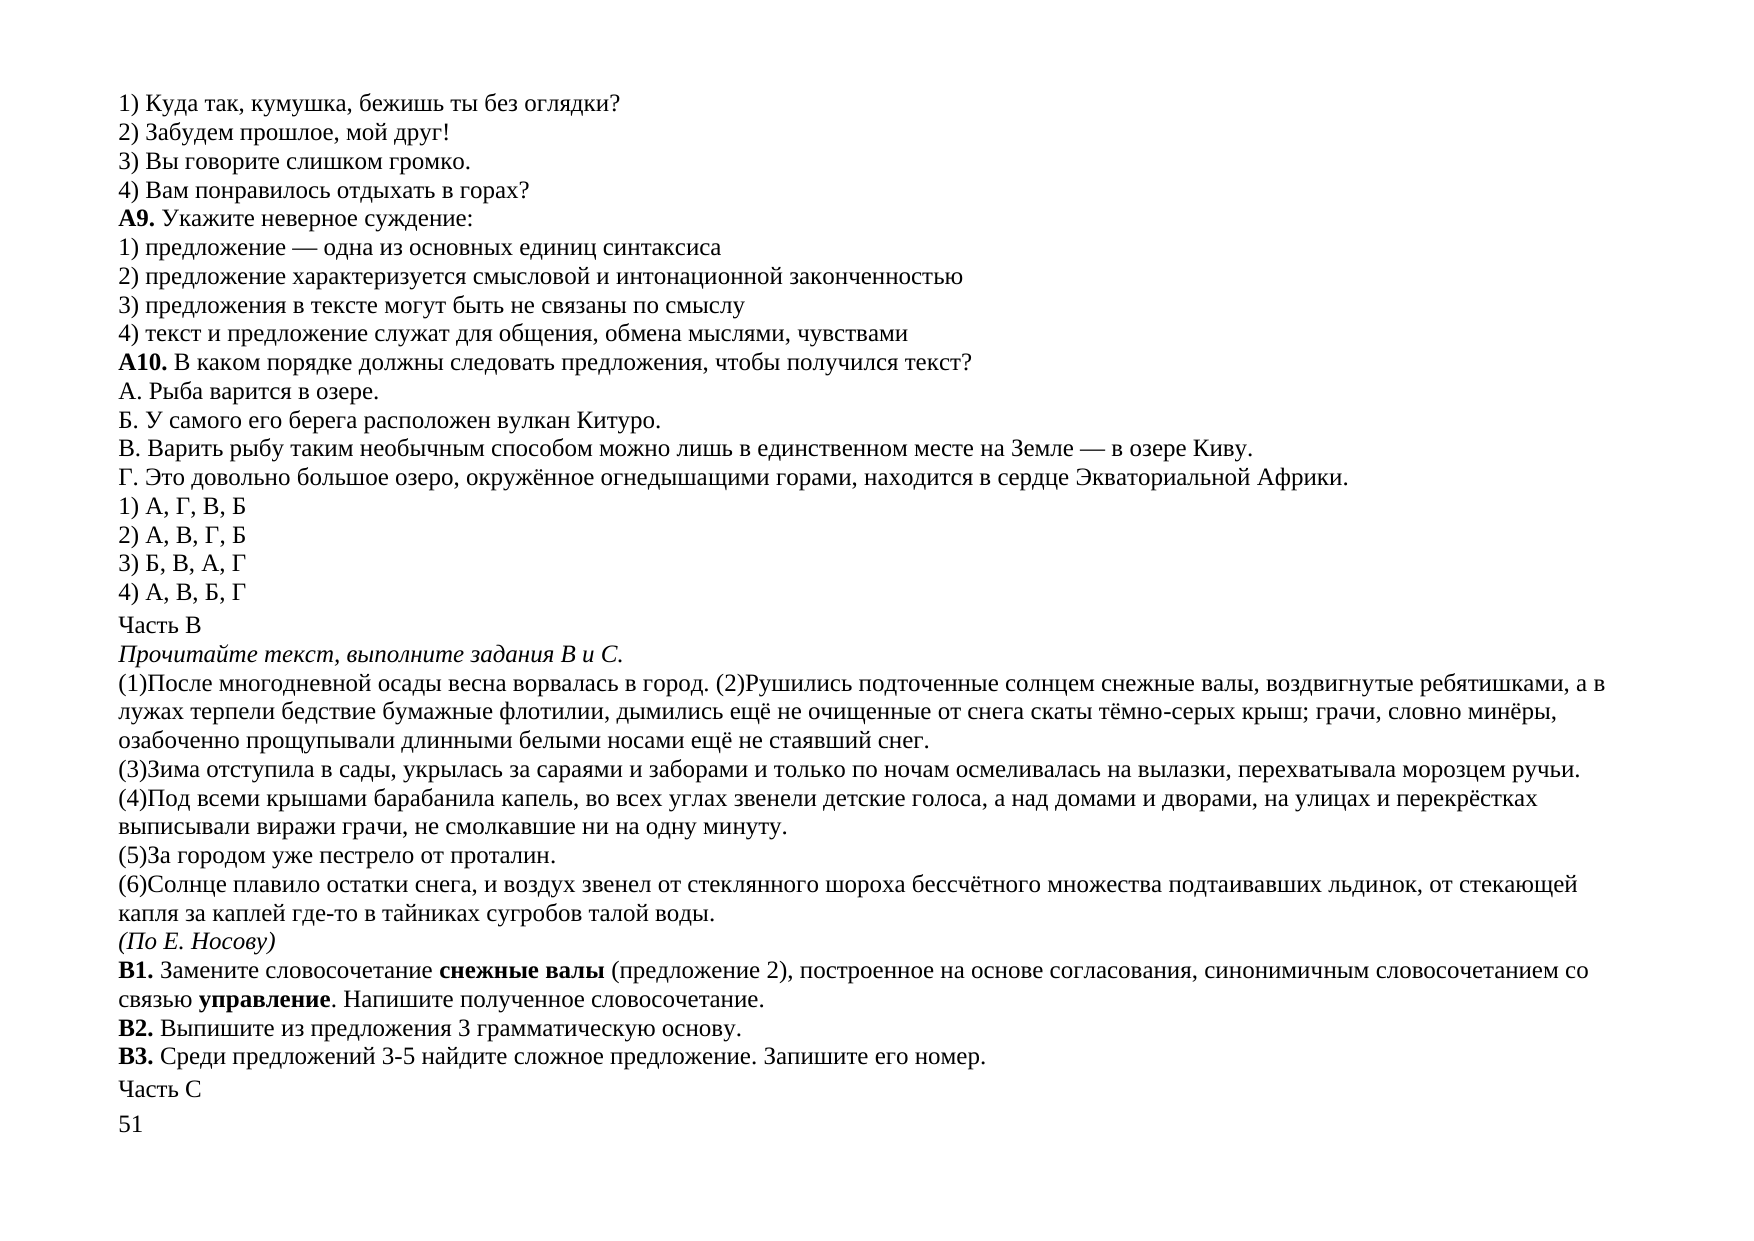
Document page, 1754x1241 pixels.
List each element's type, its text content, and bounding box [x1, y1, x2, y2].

text А9. Укажите неверное суждение: [118, 203, 1636, 232]
text Часть C [118, 1070, 1636, 1103]
text Прочитайте текст, выполните задания В и С. [118, 639, 1636, 668]
text 1) предложение — одна из основных единиц синтаксиса 2) предложение характеризуется смысловой и интонационной законченностью 3) предложения в тексте могут быть не связаны по смыслу 4) текст и предложение служат для общения, обмена мыслями, чувствами [118, 232, 1636, 347]
text В3. Среди предложений 3-5 найдите сложное предложение. Запишите его номер. [118, 1041, 1636, 1070]
text Часть В [118, 606, 1636, 639]
text В2. Выпишите из предложения 3 грамматическую основу. [118, 1013, 1636, 1041]
text A10. В каком порядке должны следовать предложения, чтобы получился текст? [118, 347, 1636, 376]
text 1) А, Г, В, Б 2) А, В, Г, Б 3) Б, В, А, Г 4) А, В, Б, Г [118, 491, 1636, 606]
text (1)После многодневной осады весна ворвалась в город. (2)Рушились подточенные солнцем снежные валы, воздвигнутые ребятишками, а в лужах терпели бедствие бумажные флотилии, дымились ещё не очищенные от снега скаты тёмно-серых крыш; грачи, словно минёры, озабоченно прощупывали длинными белыми носами ещё не стаявший снег. (3)Зима отступила в сады, укрылась за сараями и заборами и только по ночам осмеливалась на вылазки, перехватывала морозцем ручьи. (4)Под всеми крышами барабанила капель, во всех углах звенели детские голоса, а над домами и дворами, на улицах и перекрёстках выписывали виражи грачи, не смолкавшие ни на одну минуту. (5)За городом уже пестрело от проталин. (6)Солнце плавило остатки снега, и воздух звенел от стеклянного шороха бессчётного множества подтаивавших льдинок, от стекающей капля за каплей где-то в тайниках сугробов талой воды. (По Е. Носову) [118, 668, 1636, 955]
text B1. Замените словосочетание снежные валы (предложение 2), построенное на основе согласования, синонимичным словосочетанием со связью управление. Напишите полученное словосочетание. [118, 955, 1636, 1013]
text 1) Куда так, кумушка, бежишь ты без оглядки? 2) Забудем прошлое, мой друг! 3) Вы говорите слишком громко. 4) Вам понравилось отдыхать в горах? [118, 88, 1636, 203]
text А. Рыба варится в озере. Б. У самого его берега расположен вулкан Китуро. В. Варить рыбу таким необычным способом можно лишь в единственном месте на Земле — в озере Киву. Г. Это довольно большое озеро, окружённое огнедышащими горами, находится в сердце Экваториальной Африки. [118, 376, 1636, 491]
